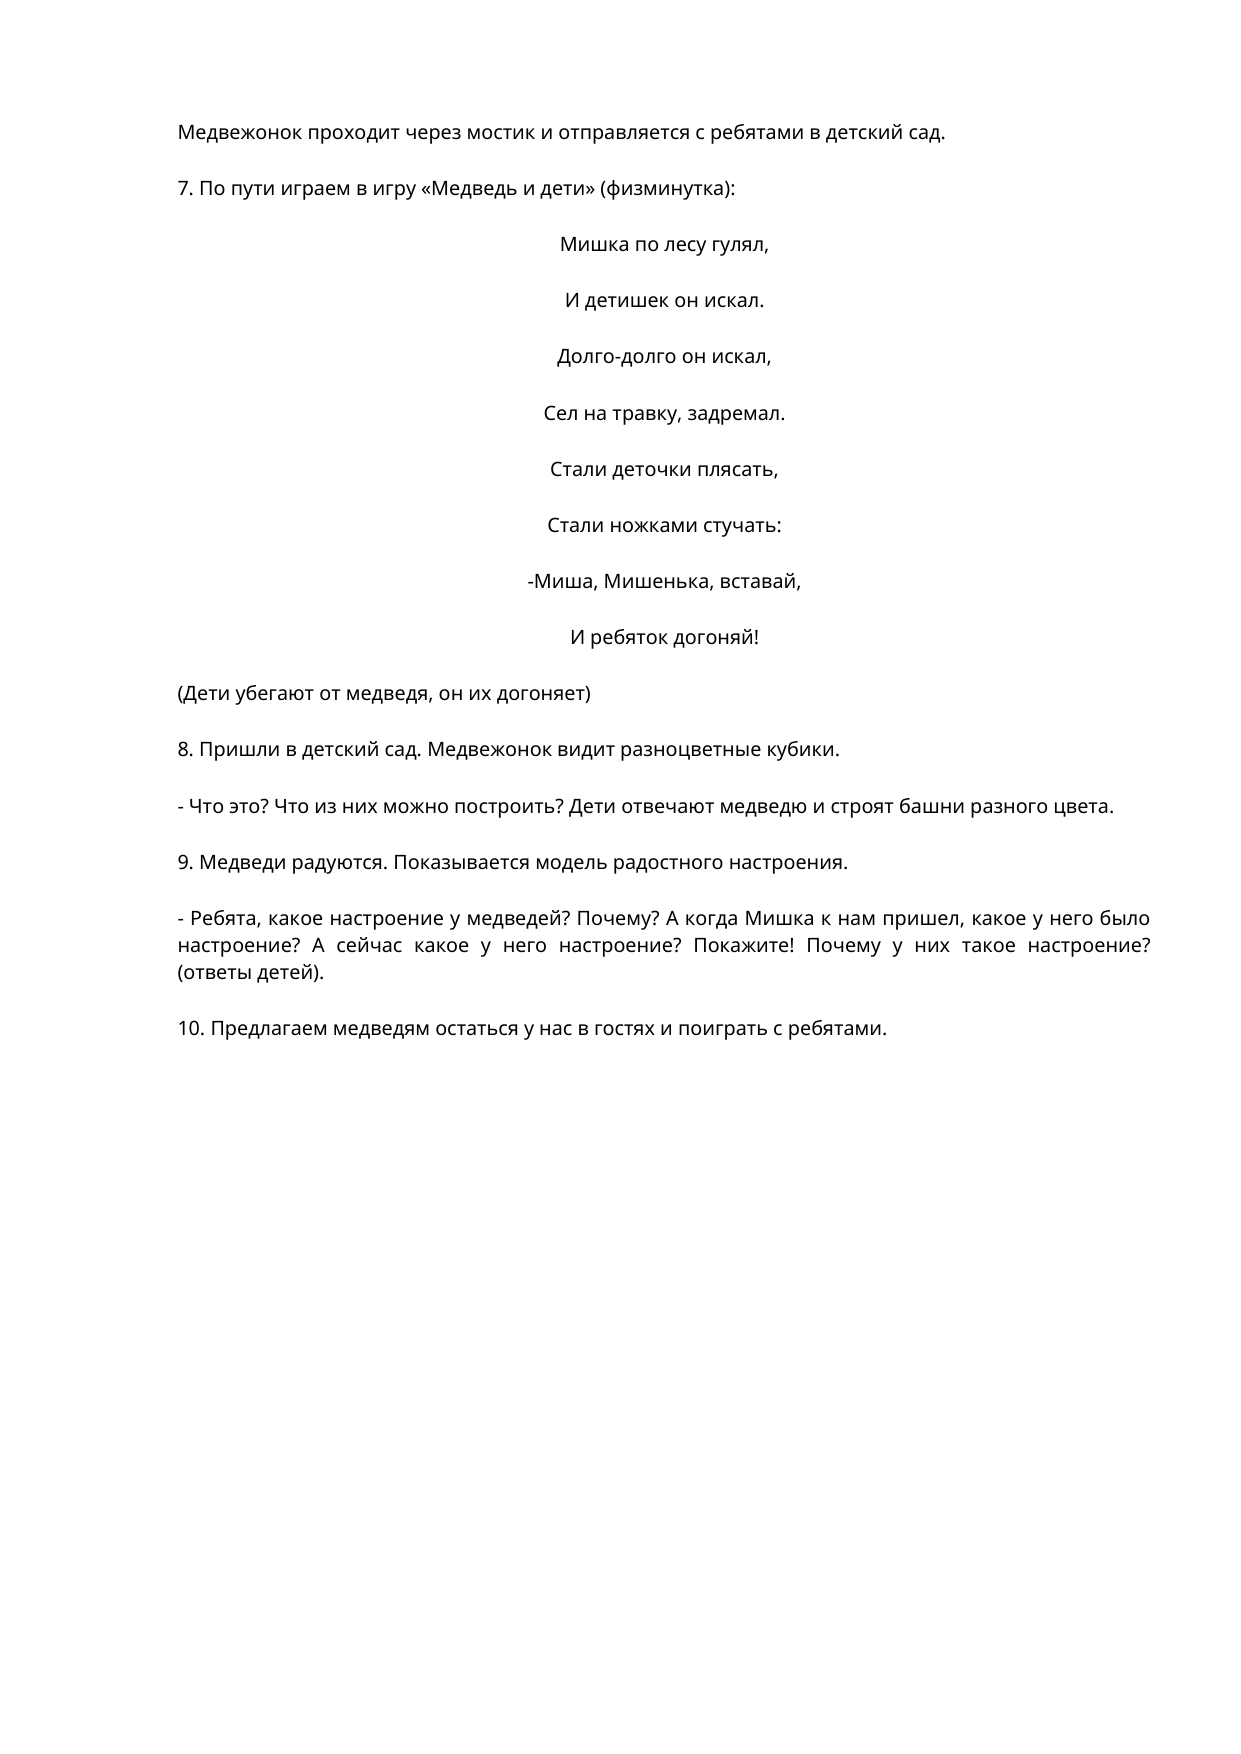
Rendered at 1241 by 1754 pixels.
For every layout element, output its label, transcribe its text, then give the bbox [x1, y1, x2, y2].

text Стали ножками стучать: [177, 511, 1152, 538]
text Долго-долго он искал, [177, 343, 1152, 370]
text Мишка по лесу гулял, [177, 230, 1152, 257]
text (Дети убегают от медведя, он их догоняет) [177, 679, 1152, 707]
text - Что это? Что из них можно построить? Дети отвечают медведю и строят башни разного цвета. [177, 792, 1152, 819]
text Медвежонок проходит через мостик и отправляется с ребятами в детский сад. [177, 118, 1152, 145]
text 7. По пути играем в игру «Медведь и дети» (физминутка): [177, 174, 1152, 201]
text -Миша, Мишенька, вставай, [177, 567, 1152, 594]
text И детишек он искал. [177, 287, 1152, 313]
text 10. Предлагаем медведям остаться у нас в гостях и поиграть с ребятами. [177, 1014, 1152, 1041]
text Стали деточки плясать, [177, 455, 1152, 482]
text 8. Пришли в детский сад. Медвежонок видит разноцветные кубики. [177, 736, 1152, 763]
text - Ребята, какое настроение у медведей? Почему? А когда Мишка к нам пришел, какое у него было настроение? А сейчас какое у него настроение? Покажите! Почему у них такое настроение? (ответы детей). [177, 904, 1152, 985]
text 9. Медведи радуются. Показывается модель радостного настроения. [177, 848, 1152, 875]
text Сел на травку, задремал. [177, 399, 1152, 426]
text И ребяток догоняй! [177, 623, 1152, 650]
